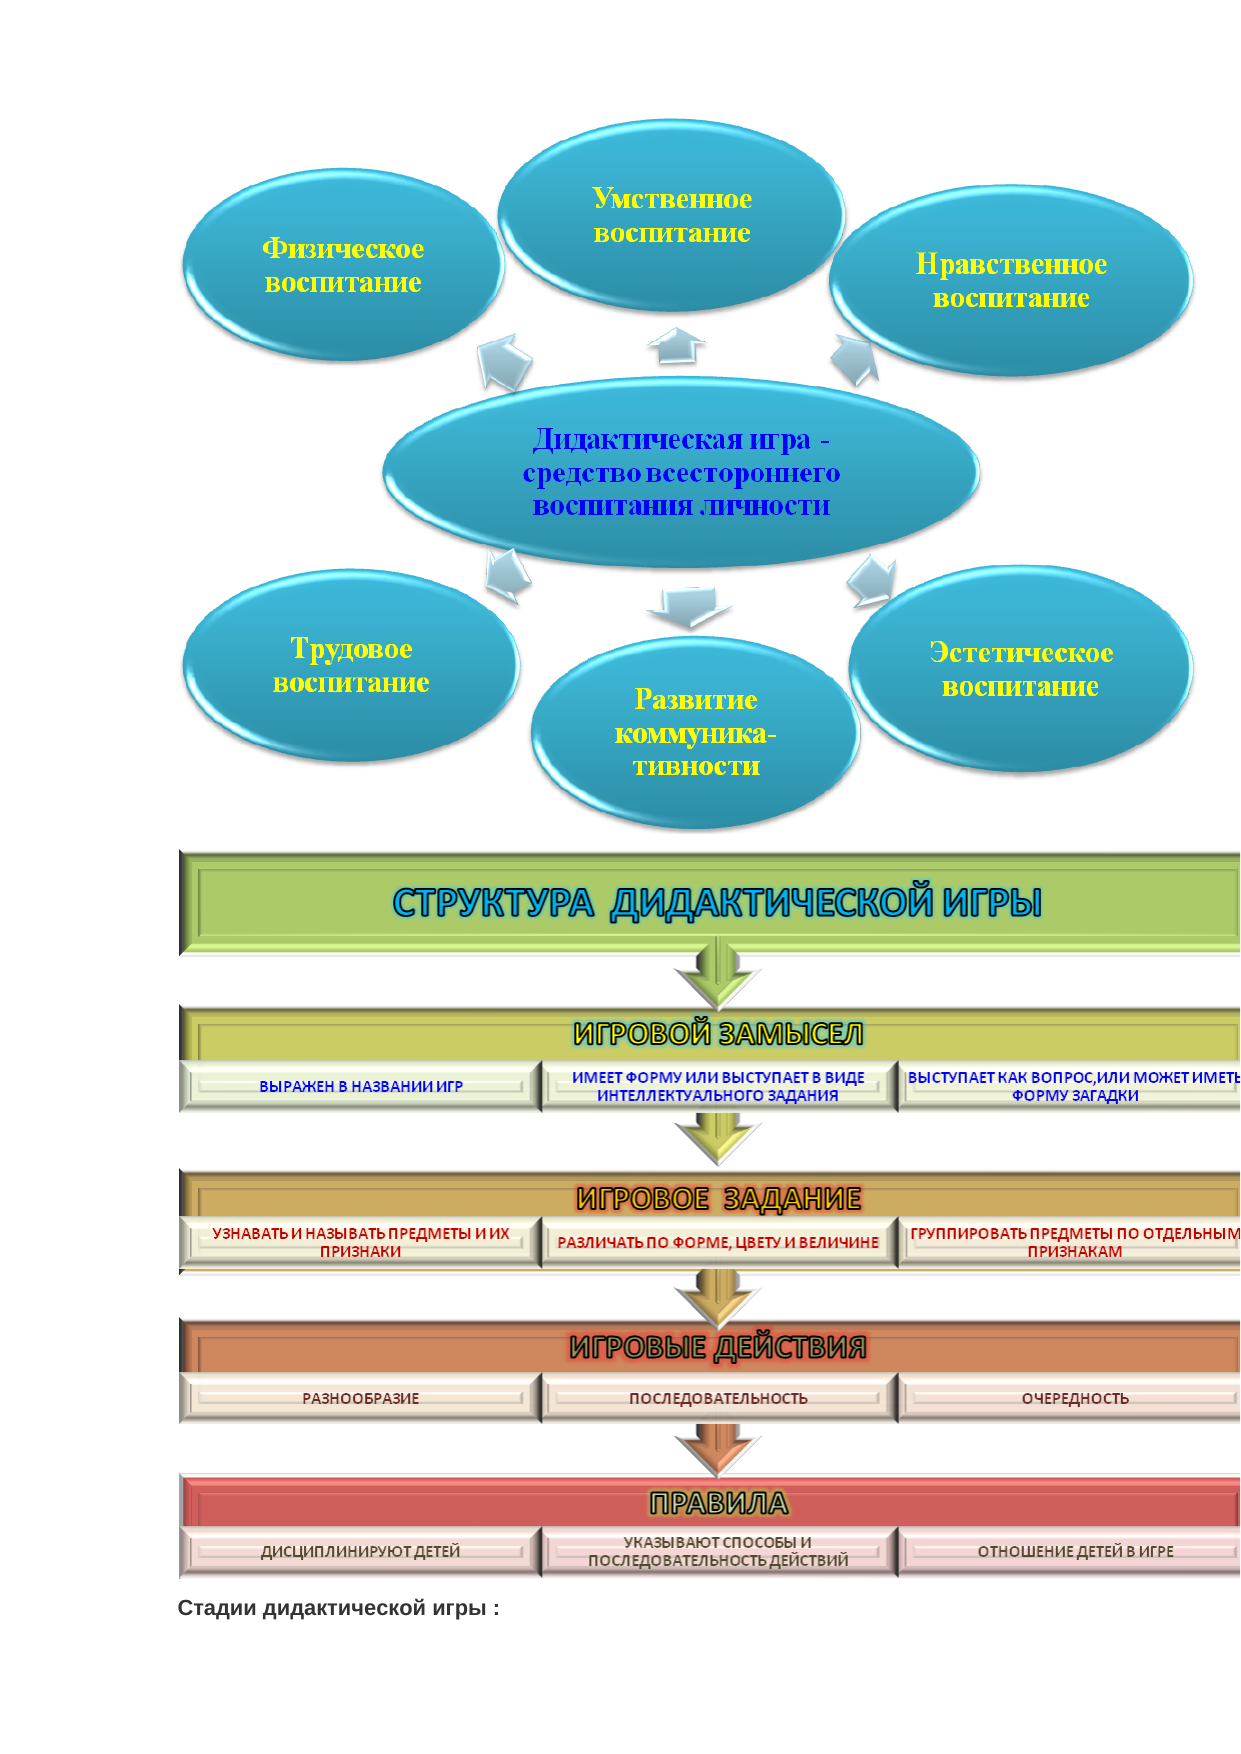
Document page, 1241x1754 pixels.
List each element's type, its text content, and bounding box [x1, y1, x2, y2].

text Стадии дидактической игры : [177, 1595, 1152, 1620]
picture [177, 849, 1241, 1579]
picture [177, 118, 1198, 834]
